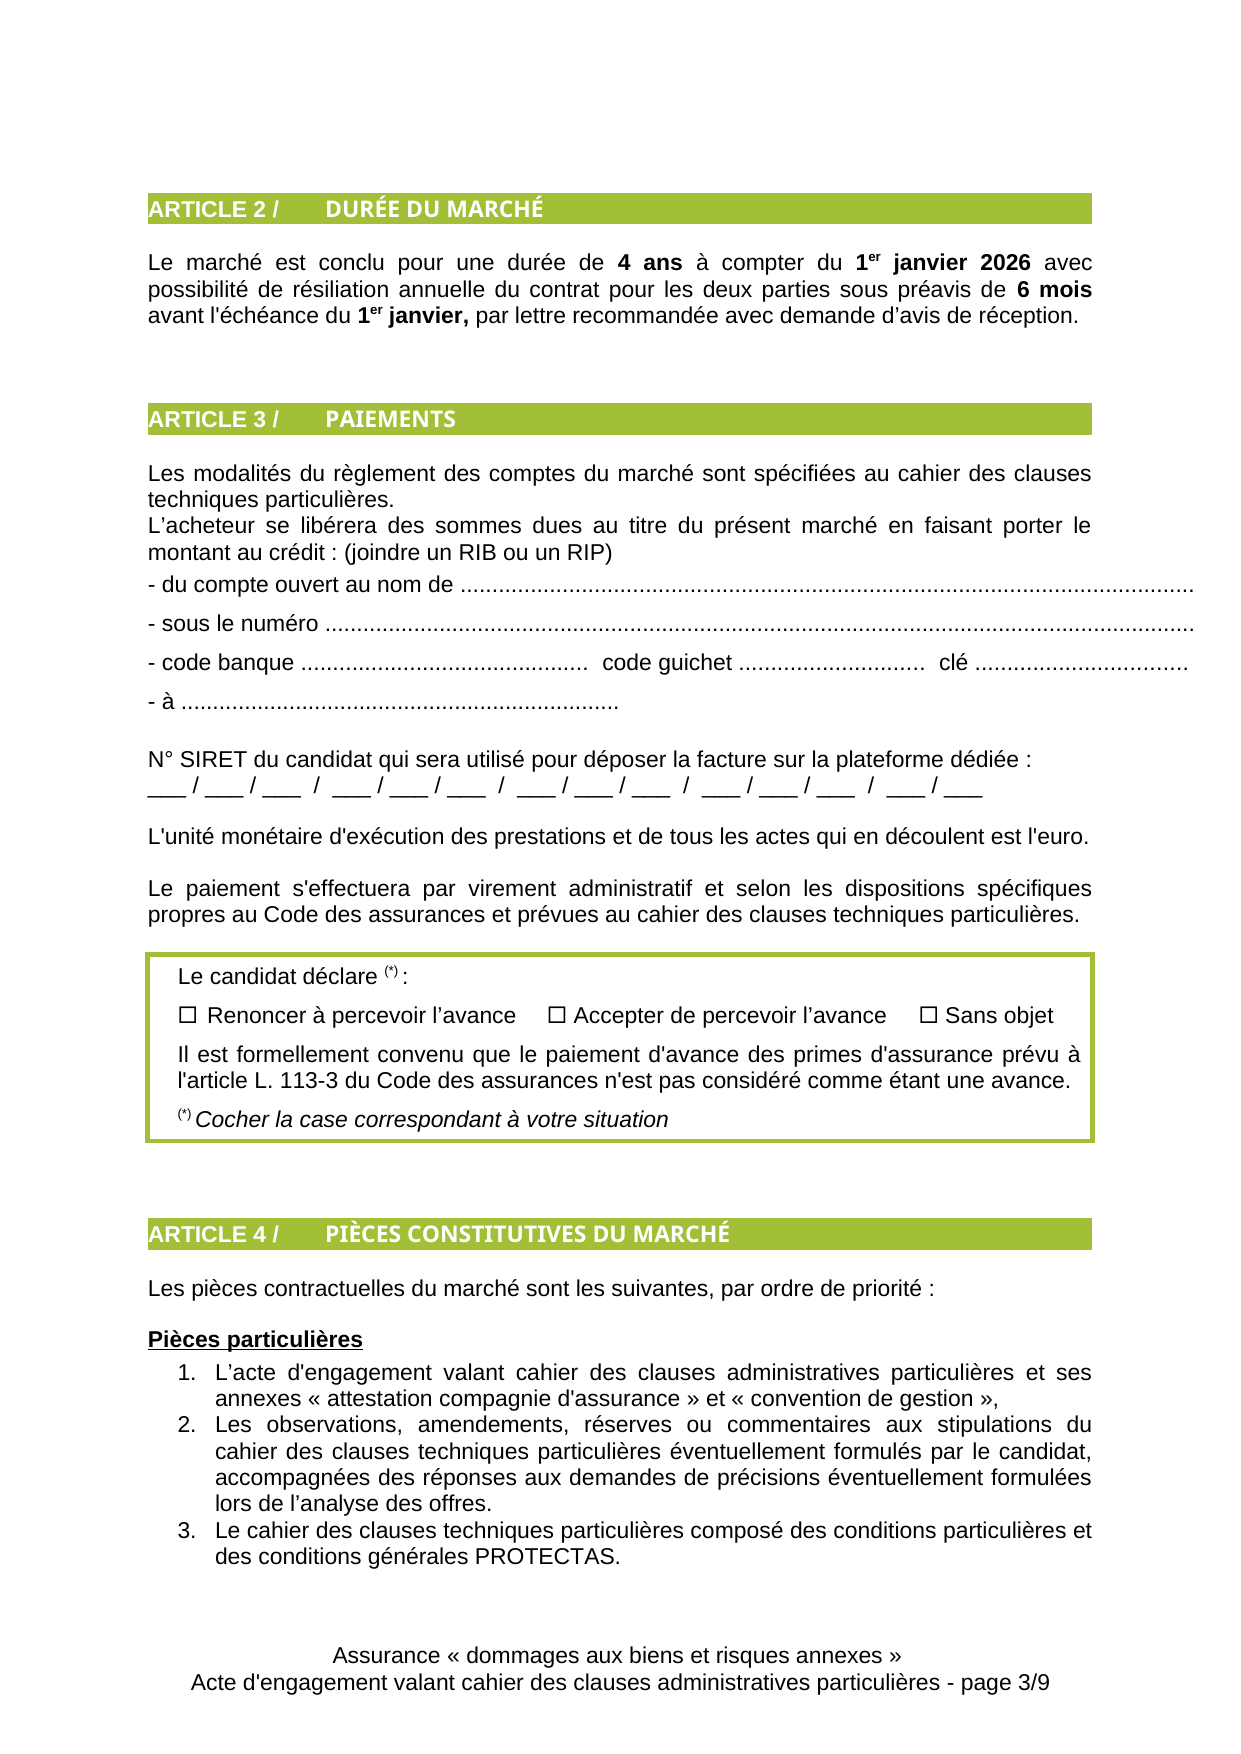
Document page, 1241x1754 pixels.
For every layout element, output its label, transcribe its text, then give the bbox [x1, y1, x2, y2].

text Pièces constitutives du marché [148, 1218, 1092, 1250]
text L’acheteur se libérera des sommes dues au titre du présent marché en faisant porter le montant au crédit : (joindre un RIB ou un RIP) [148, 512, 1092, 565]
text Les pièces contractuelles du marché sont les suivantes, par ordre de priorité : [148, 1275, 1092, 1301]
text Les modalités du règlement des comptes du marché sont spécifiées au cahier des clauses techniques particulières. [148, 460, 1092, 512]
list Les observations, amendements, réserves ou commentaires aux stipulations du cahier des clauses techniques particulières éventuellement formulés par le candidat, accompagnées des réponses aux demandes de précisions éventuellement formulées lors de l’analyse des offres. [177, 1411, 1092, 1517]
text - code banque code guichet clé . [148, 649, 1092, 675]
text - du compte ouvert au nom de [148, 571, 1092, 598]
text Pièces particulières [148, 1326, 1092, 1352]
table_header Le candidat déclare (*) : Renoncer à percevoir l’avance Accepter de percevoir l’avance Sans objet Il est formellement convenu que le paiement d'avance des primes d'assurance prévu à l'article L. 113-3 du Code des assurances n'est pas considéré comme étant une avance. (*) Cocher la case correspondant à votre situation [150, 957, 1090, 1139]
text Le paiement s'effectuera par virement administratif et selon les dispositions spécifiques propres au Code des assurances et prévues au cahier des clauses techniques particulières. [148, 874, 1092, 927]
text Durée du marché [148, 193, 1092, 224]
text ___ / ___ / ___ / ___ / ___ / ___ / ___ / ___ / ___ / ___ / ___ / ___ / ___ / ___ [148, 772, 1092, 798]
text Le marché est conclu pour une durée de 4 ans à compter du 1er janvier 2026 avec possibilité de résiliation annuelle du contrat pour les deux parties sous préavis de 6 mois avant l'échéance du 1er janvier, par lettre recommandée avec demande d’avis de réception. [148, 249, 1092, 328]
text - sous le numéro [148, 610, 1092, 637]
text N° SIRET du candidat qui sera utilisé pour déposer la facture sur la plateforme dédiée : [148, 746, 1092, 772]
list L’acte d'engagement valant cahier des clauses administratives particulières et ses annexes « attestation compagnie d'assurance » et « convention de gestion », [177, 1359, 1092, 1411]
text - à [148, 688, 1092, 714]
list Le cahier des clauses techniques particulières composé des conditions particulières et des conditions générales PROTECTAS. [177, 1517, 1092, 1569]
text L'unité monétaire d'exécution des prestations et de tous les actes qui en découlent est l'euro. [148, 823, 1092, 849]
text Paiements [148, 403, 1092, 435]
